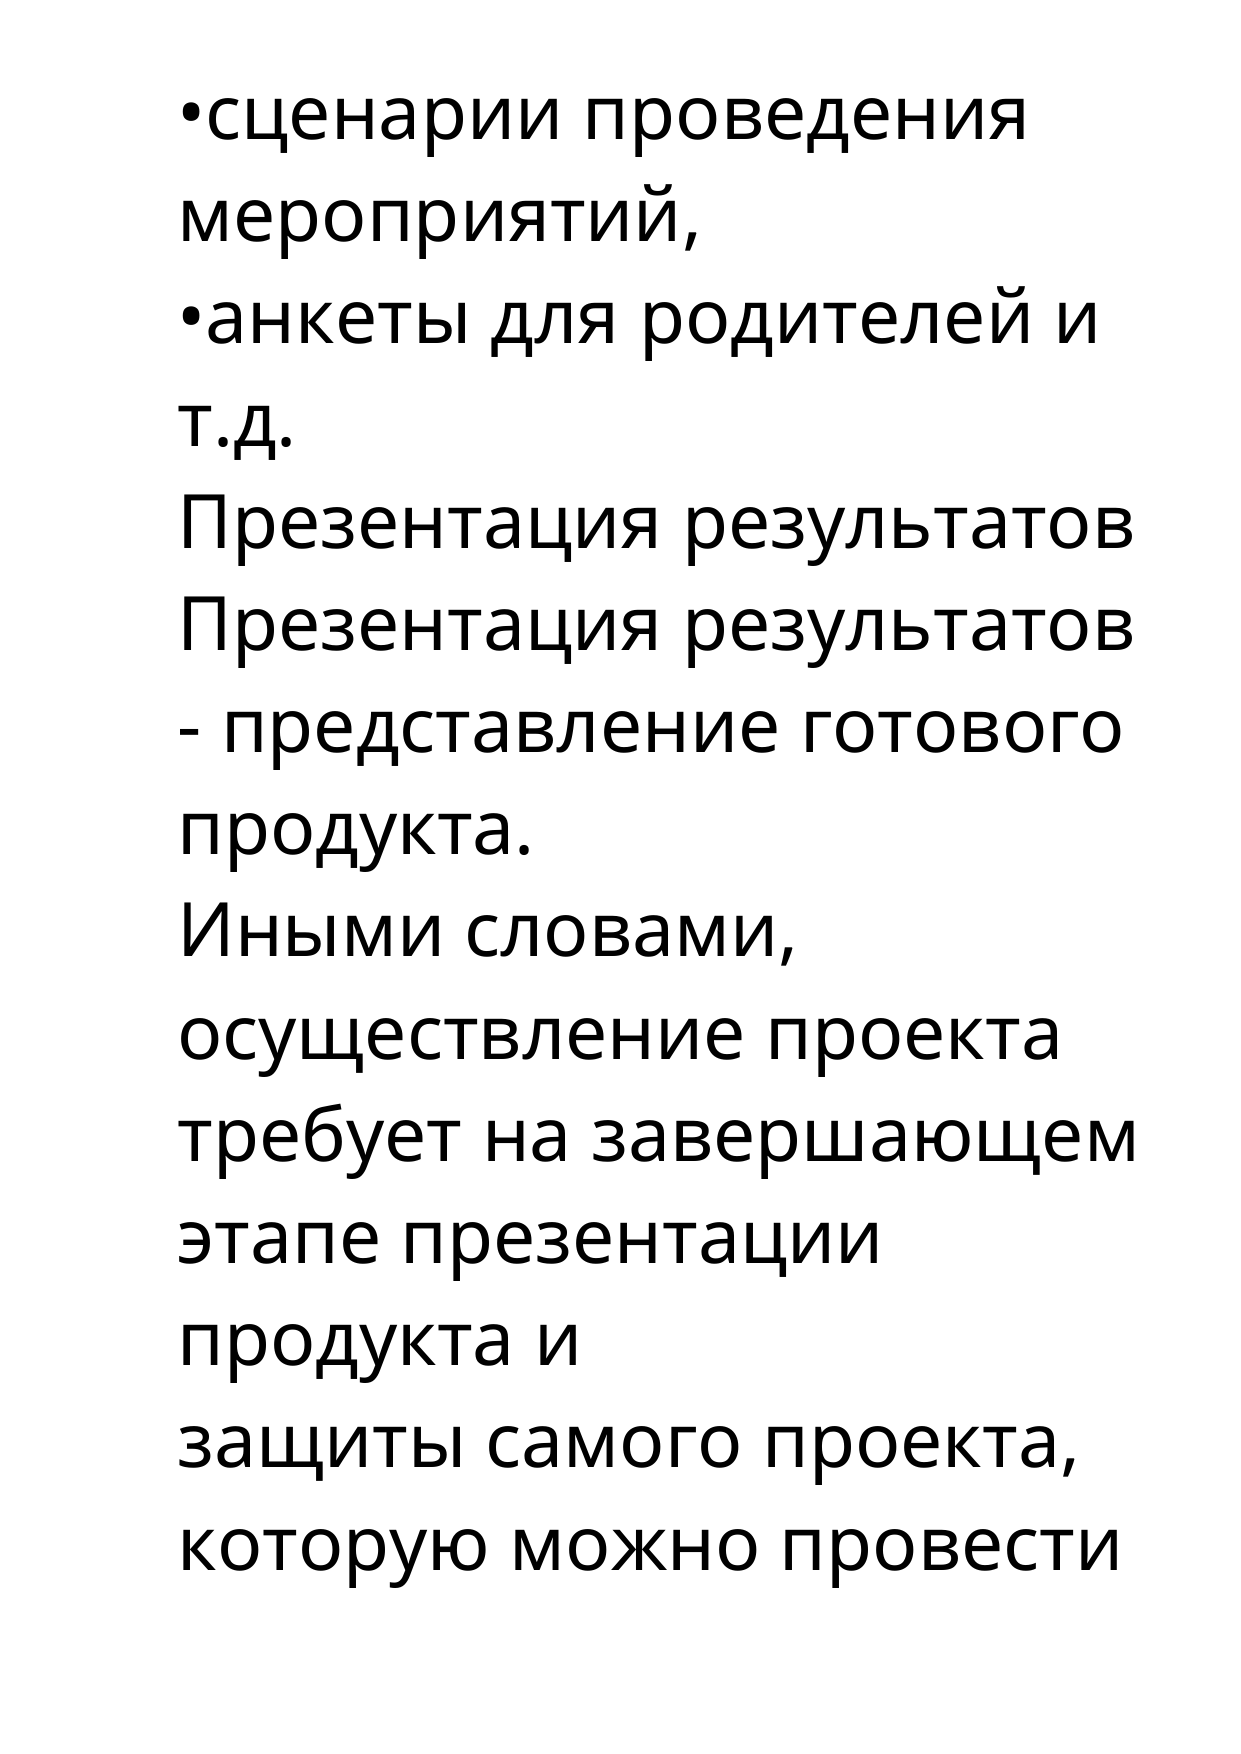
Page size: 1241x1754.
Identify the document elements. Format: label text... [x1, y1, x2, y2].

text •сценарии проведения мероприятий, [177, 59, 1152, 263]
text Презентация результатов - представление готового продукта. [177, 570, 1152, 877]
text Иными словами, осуществление проекта требует на завершающем этапе презентации продукта и [177, 877, 1152, 1388]
text •анкеты для родителей и т.д. [177, 263, 1152, 468]
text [177, 1388, 1152, 1592]
text Презентация результатов [177, 468, 1152, 570]
